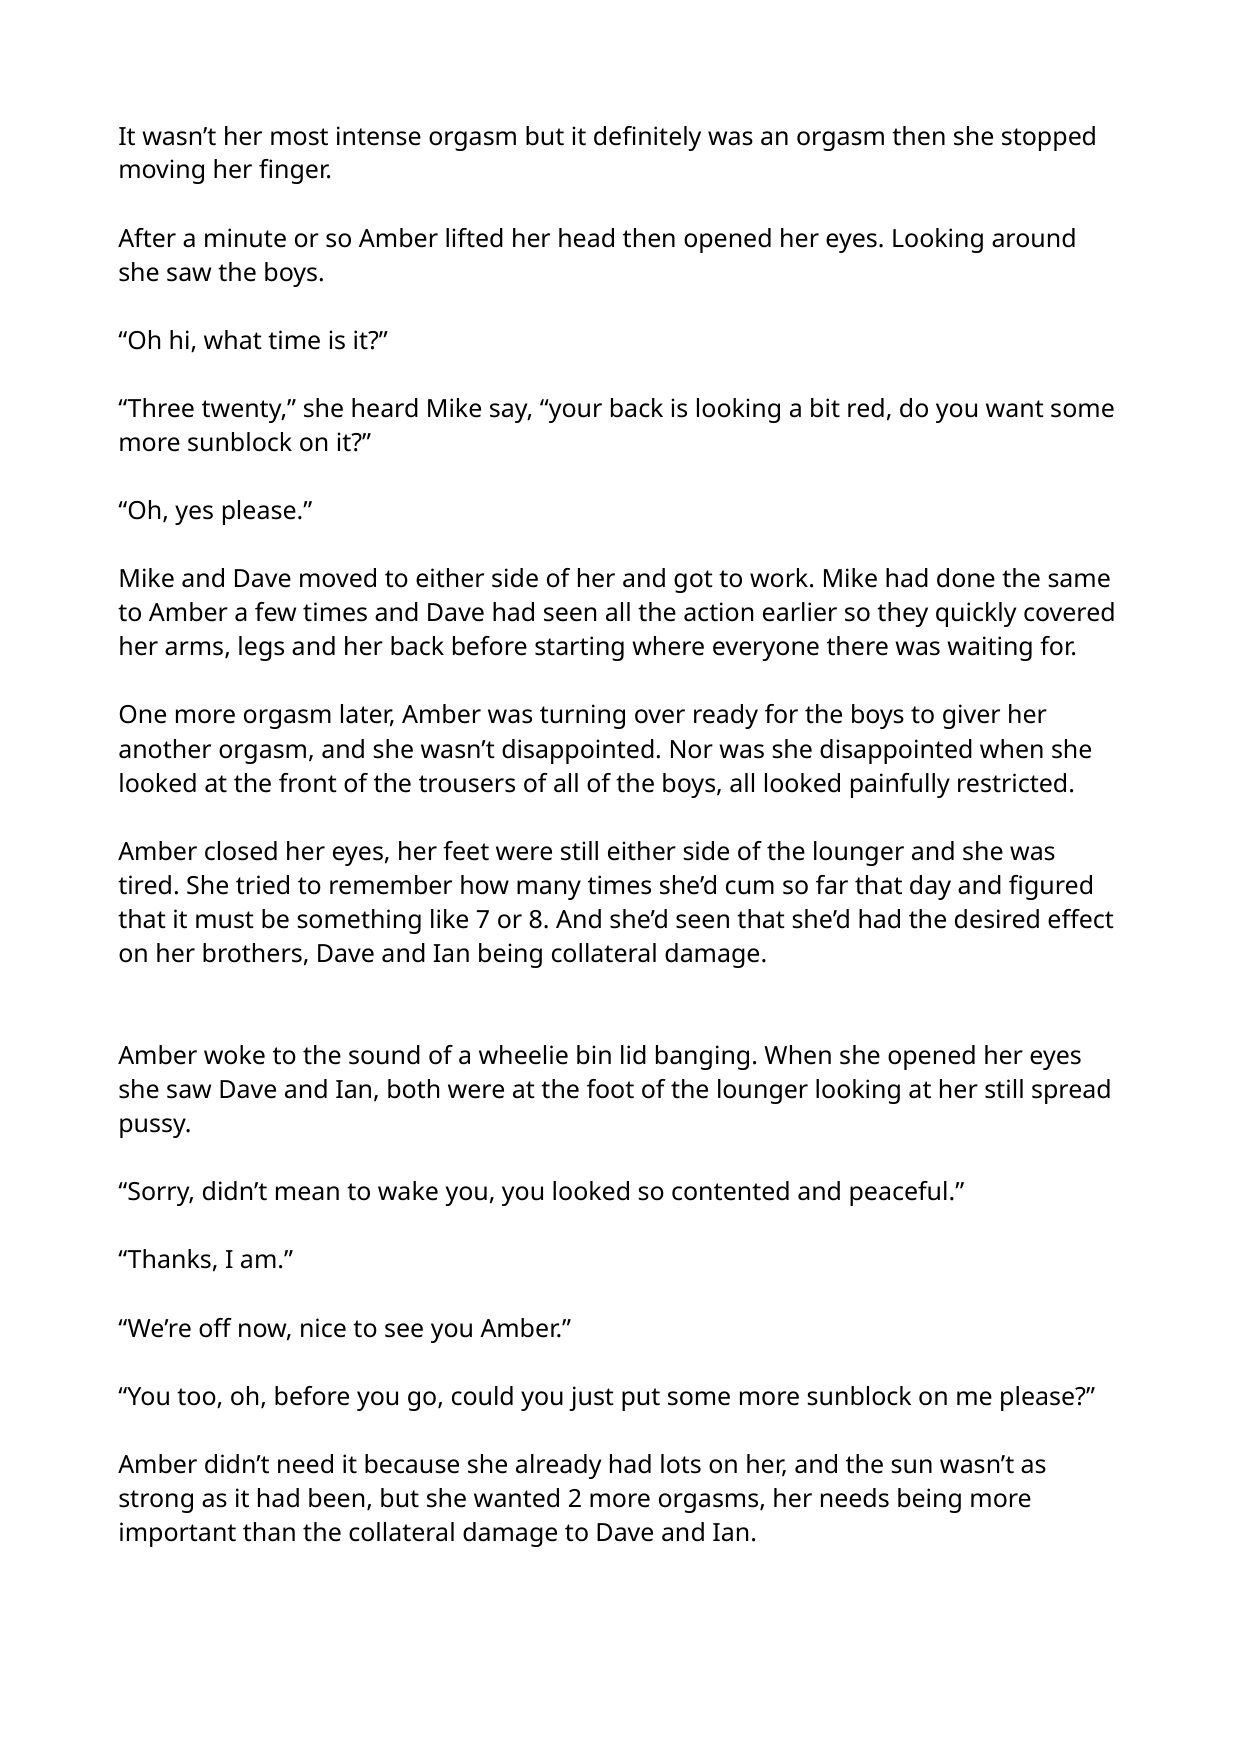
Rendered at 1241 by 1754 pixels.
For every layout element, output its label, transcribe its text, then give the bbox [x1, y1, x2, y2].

text “Sorry, didn’t mean to wake you, you looked so contented and peaceful.” [118, 1174, 1122, 1208]
text Amber closed her eyes, her feet were still either side of the lounger and she was tired. She tried to remember how many times she’d cum so far that day and figured that it must be something like 7 or 8. And she’d seen that she’d had the desired effect on her brothers, Dave and Ian being collateral damage. [118, 833, 1122, 970]
text “Three twenty,” she heard Mike say, “your back is looking a bit red, do you want some more sunblock on it?” [118, 391, 1122, 459]
text Mike and Dave moved to either side of her and got to work. Mike had done the same to Amber a few times and Dave had seen all the action earlier so they quickly covered her arms, legs and her back before starting where everyone there was waiting for. [118, 561, 1122, 663]
text Amber woke to the sound of a wheelie bin lid banging. When she opened her eyes she saw Dave and Ian, both were at the foot of the lounger looking at her still spread pussy. [118, 1038, 1122, 1140]
text Amber didn’t need it because she already had lots on her, and the sun wasn’t as strong as it had been, but she wanted 2 more orgasms, her needs being more important than the collateral damage to Dave and Ian. [118, 1447, 1122, 1549]
text After a minute or so Amber lifted her head then opened her eyes. Looking around she saw the boys. [118, 220, 1122, 288]
text “Thanks, I am.” [118, 1242, 1122, 1276]
text It wasn’t her most intense orgasm but it definitely was an orgasm then she stopped moving her finger. [118, 118, 1122, 186]
text “Oh hi, what time is it?” [118, 322, 1122, 357]
text “Oh, yes please.” [118, 493, 1122, 527]
text “We’re off now, nice to see you Amber.” [118, 1310, 1122, 1344]
text “You too, oh, before you go, could you just put some more sunblock on me please?” [118, 1378, 1122, 1412]
text One more orgasm later, Amber was turning over ready for the boys to giver her another orgasm, and she wasn’t disappointed. Nor was she disappointed when she looked at the front of the trousers of all of the boys, all looked painfully restricted. [118, 697, 1122, 799]
